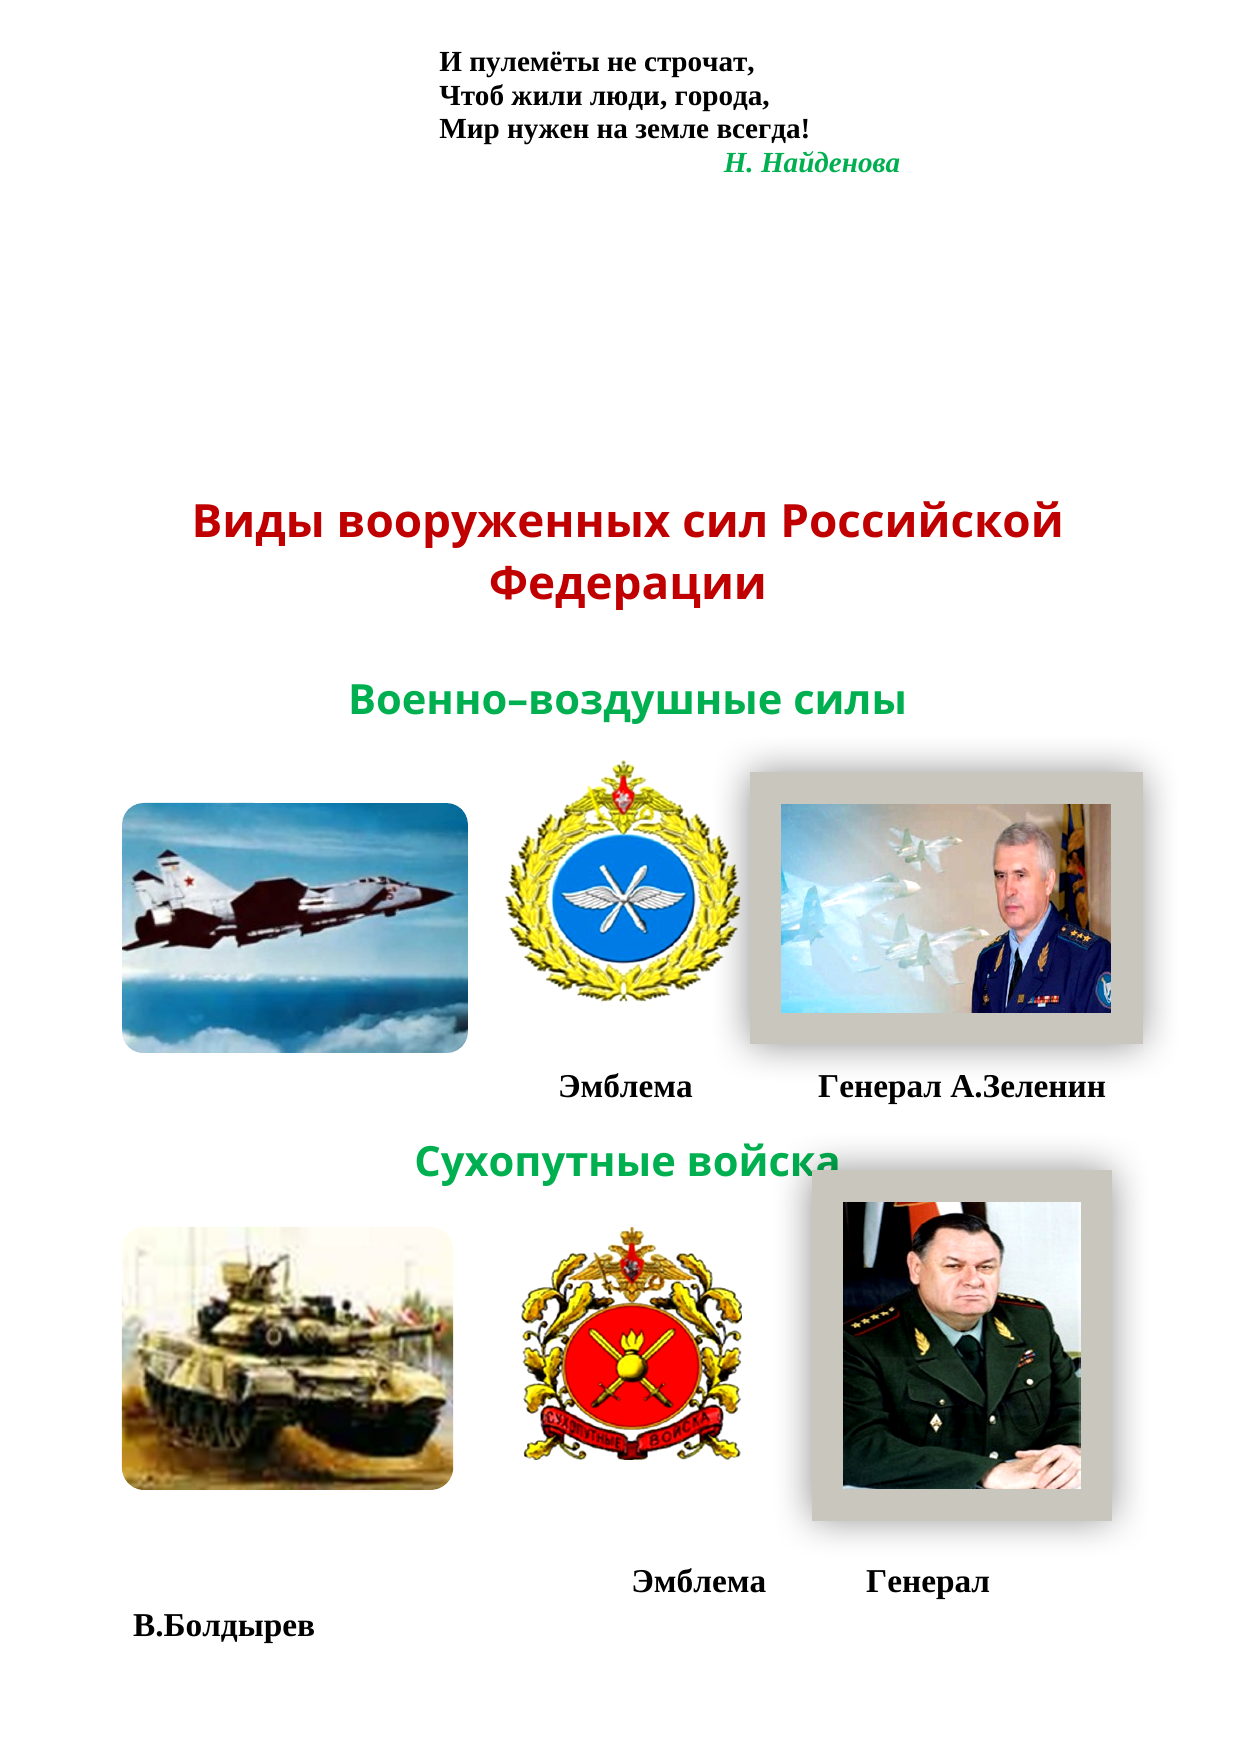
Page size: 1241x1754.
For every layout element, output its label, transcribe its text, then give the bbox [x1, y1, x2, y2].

text Военно–воздушные силы [133, 670, 1122, 727]
picture [781, 804, 1111, 1013]
text Сухопутные войска [133, 1131, 1122, 1188]
picture [521, 1227, 742, 1460]
picture [843, 1202, 1081, 1489]
text Эмблема Генерал В.Болдырев [133, 1562, 1122, 1644]
picture [122, 802, 468, 1053]
text Н. Найденова [133, 145, 1122, 178]
text И пулемёты не строчат, Чтоб жили люди, города, Мир нужен на земле всегда! [133, 44, 1122, 145]
picture [505, 760, 741, 1002]
picture [121, 1226, 454, 1490]
text Виды вооруженных сил Российской Федерации [133, 488, 1122, 613]
text Эмблема Генерал А.Зеленин [133, 1067, 1122, 1105]
